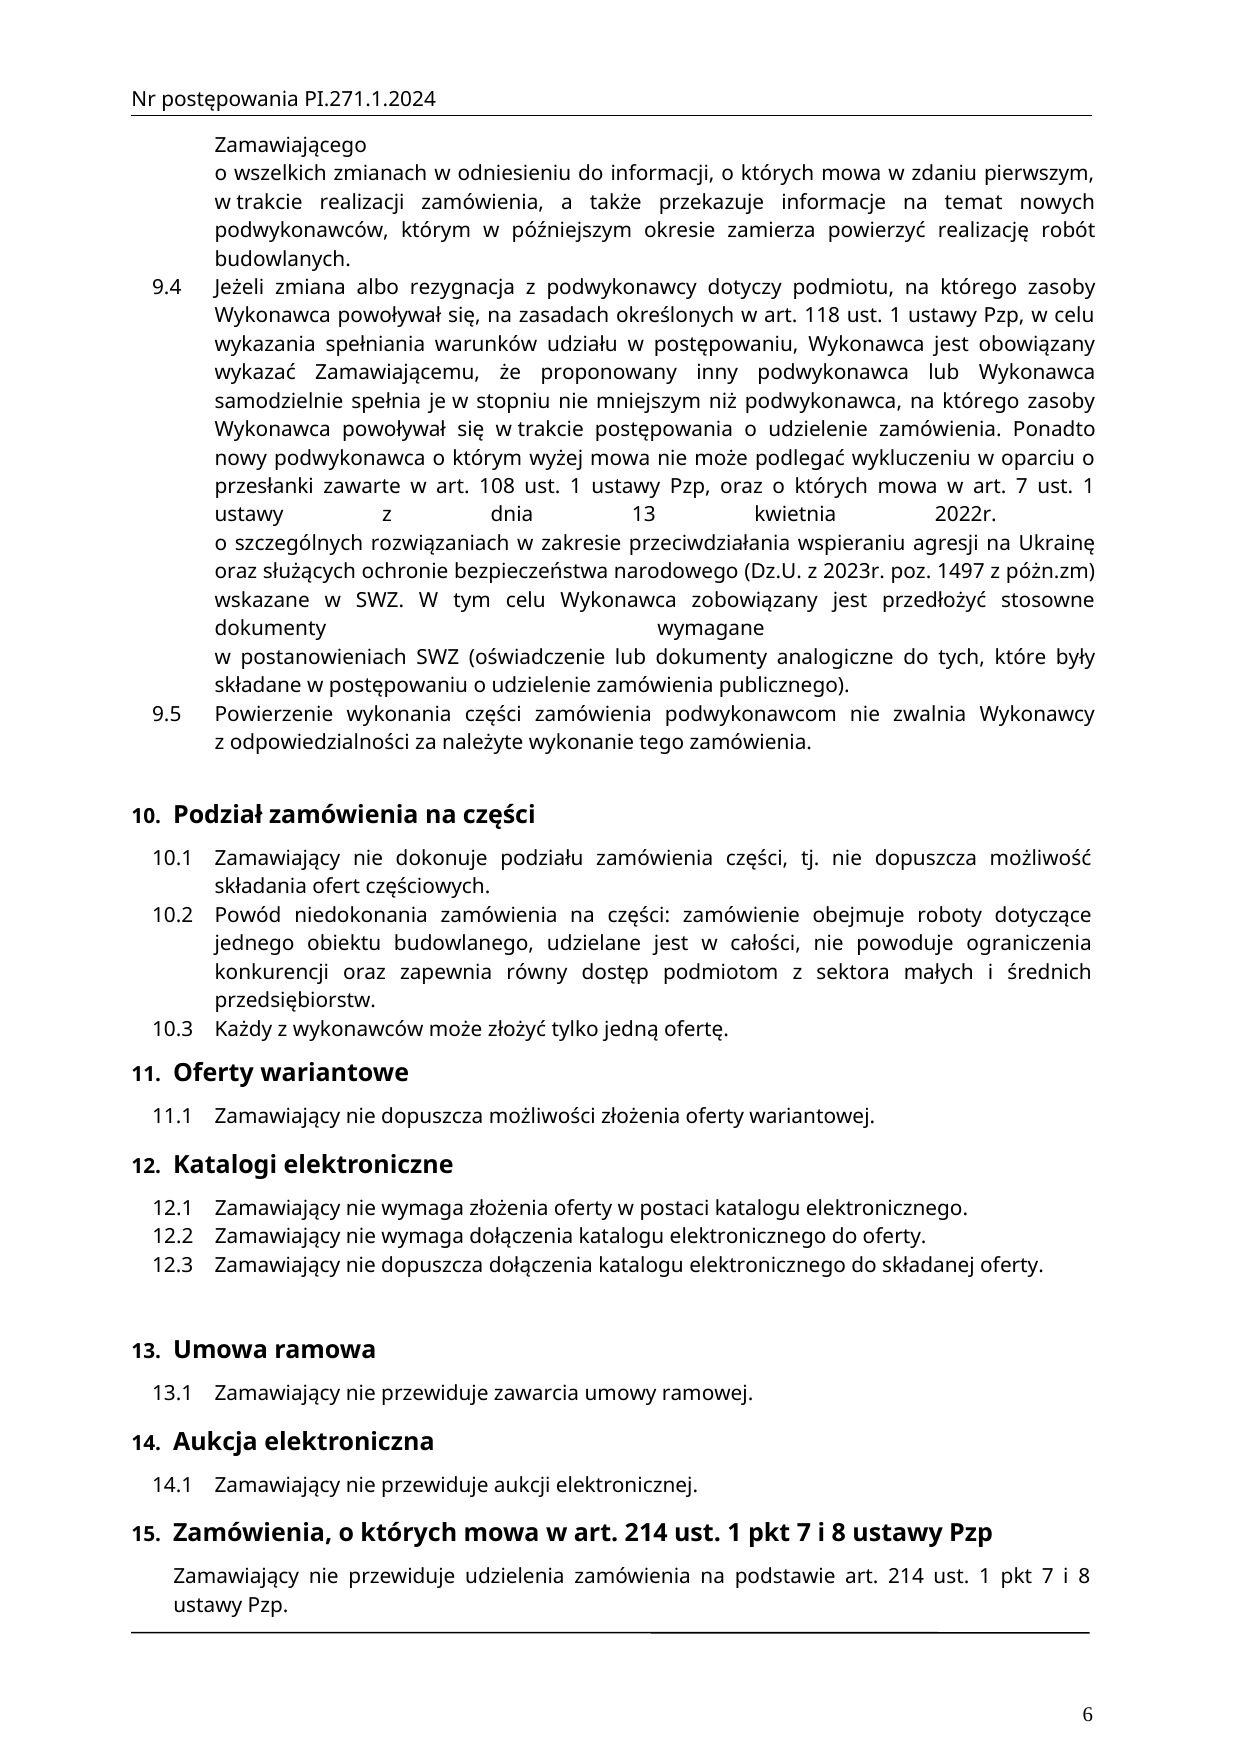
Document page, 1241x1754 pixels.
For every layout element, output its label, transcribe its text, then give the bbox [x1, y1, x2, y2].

list Powód niedokonania zamówienia na części: zamówienie obejmuje roboty dotyczące jednego obiektu budowlanego, udzielane jest w całości, nie powoduje ograniczenia konkurencji oraz zapewnia równy dostęp podmiotom z sektora małych i średnich przedsiębiorstw. [152, 900, 1092, 1014]
subtitle Oferty wariantowe [131, 1054, 1092, 1089]
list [152, 130, 1096, 272]
subtitle Zamówienia, o których mowa w art. 214 ust. 1 pkt 7 i 8 ustawy Pzp [131, 1515, 1092, 1549]
subtitle Umowa ramowa [131, 1332, 1092, 1366]
subtitle Katalogi elektroniczne [131, 1146, 1092, 1180]
subtitle Aukcja elektroniczna [131, 1423, 1092, 1457]
list Zamawiający nie wymaga dołączenia katalogu elektronicznego do oferty. [152, 1221, 1092, 1250]
subtitle Podział zamówienia na części [131, 796, 1092, 831]
list Zamawiający nie dokonuje podziału zamówienia części, tj. nie dopuszcza możliwość składania ofert częściowych. [152, 843, 1092, 900]
list Zamawiający nie dopuszcza możliwości złożenia oferty wariantowej. [152, 1101, 1092, 1129]
list Zamawiający nie przewiduje aukcji elektronicznej. [152, 1470, 1092, 1498]
list Zamawiający nie przewiduje zawarcia umowy ramowej. [152, 1378, 1092, 1407]
list Zamawiający nie wymaga złożenia oferty w postaci katalogu elektronicznego. [152, 1193, 1092, 1221]
list Każdy z wykonawców może złożyć tylko jedną ofertę. [152, 1014, 1092, 1042]
list Zamawiający nie dopuszcza dołączenia katalogu elektronicznego do składanej oferty. [152, 1250, 1092, 1278]
list Jeżeli zmiana albo rezygnacja z podwykonawcy dotyczy podmiotu, na którego zasoby Wykonawca powoływał się, na zasadach określonych w art. 118 ust. 1 ustawy Pzp, w celu wykazania spełniania warunków udziału w postępowaniu, Wykonawca jest obowiązany wykazać Zamawiającemu, że proponowany inny podwykonawca lub Wykonawca samodzielnie spełnia je w stopniu nie mniejszym niż podwykonawca, na którego zasoby Wykonawca powoływał się w trakcie postępowania o udzielenie zamówienia. Ponadto nowy podwykonawca o którym wyżej mowa nie może podlegać wykluczeniu w oparciu o przesłanki zawarte w art. 108 ust. 1 ustawy Pzp, oraz o których mowa w art. 7 ust. 1 ustawy z dnia 13 kwietnia 2022r. o szczególnych rozwiązaniach w zakresie przeciwdziałania wspieraniu agresji na Ukrainę oraz służących ochronie bezpieczeństwa narodowego (Dz.U. z 2023r. poz. 1497 z póżn.zm) wskazane w SWZ. W tym celu Wykonawca zobowiązany jest przedłożyć stosowne dokumenty wymagane w postanowieniach SWZ (oświadczenie lub dokumenty analogiczne do tych, które były składane w postępowaniu o udzielenie zamówienia publicznego). [152, 272, 1096, 699]
text Zamawiający nie przewiduje udzielenia zamówienia na podstawie art. 214 ust. 1 pkt 7 i 8 ustawy Pzp. [173, 1561, 1092, 1618]
list Powierzenie wykonania części zamówienia podwykonawcom nie zwalnia Wykonawcy z odpowiedzialności za należyte wykonanie tego zamówienia. [152, 699, 1096, 756]
